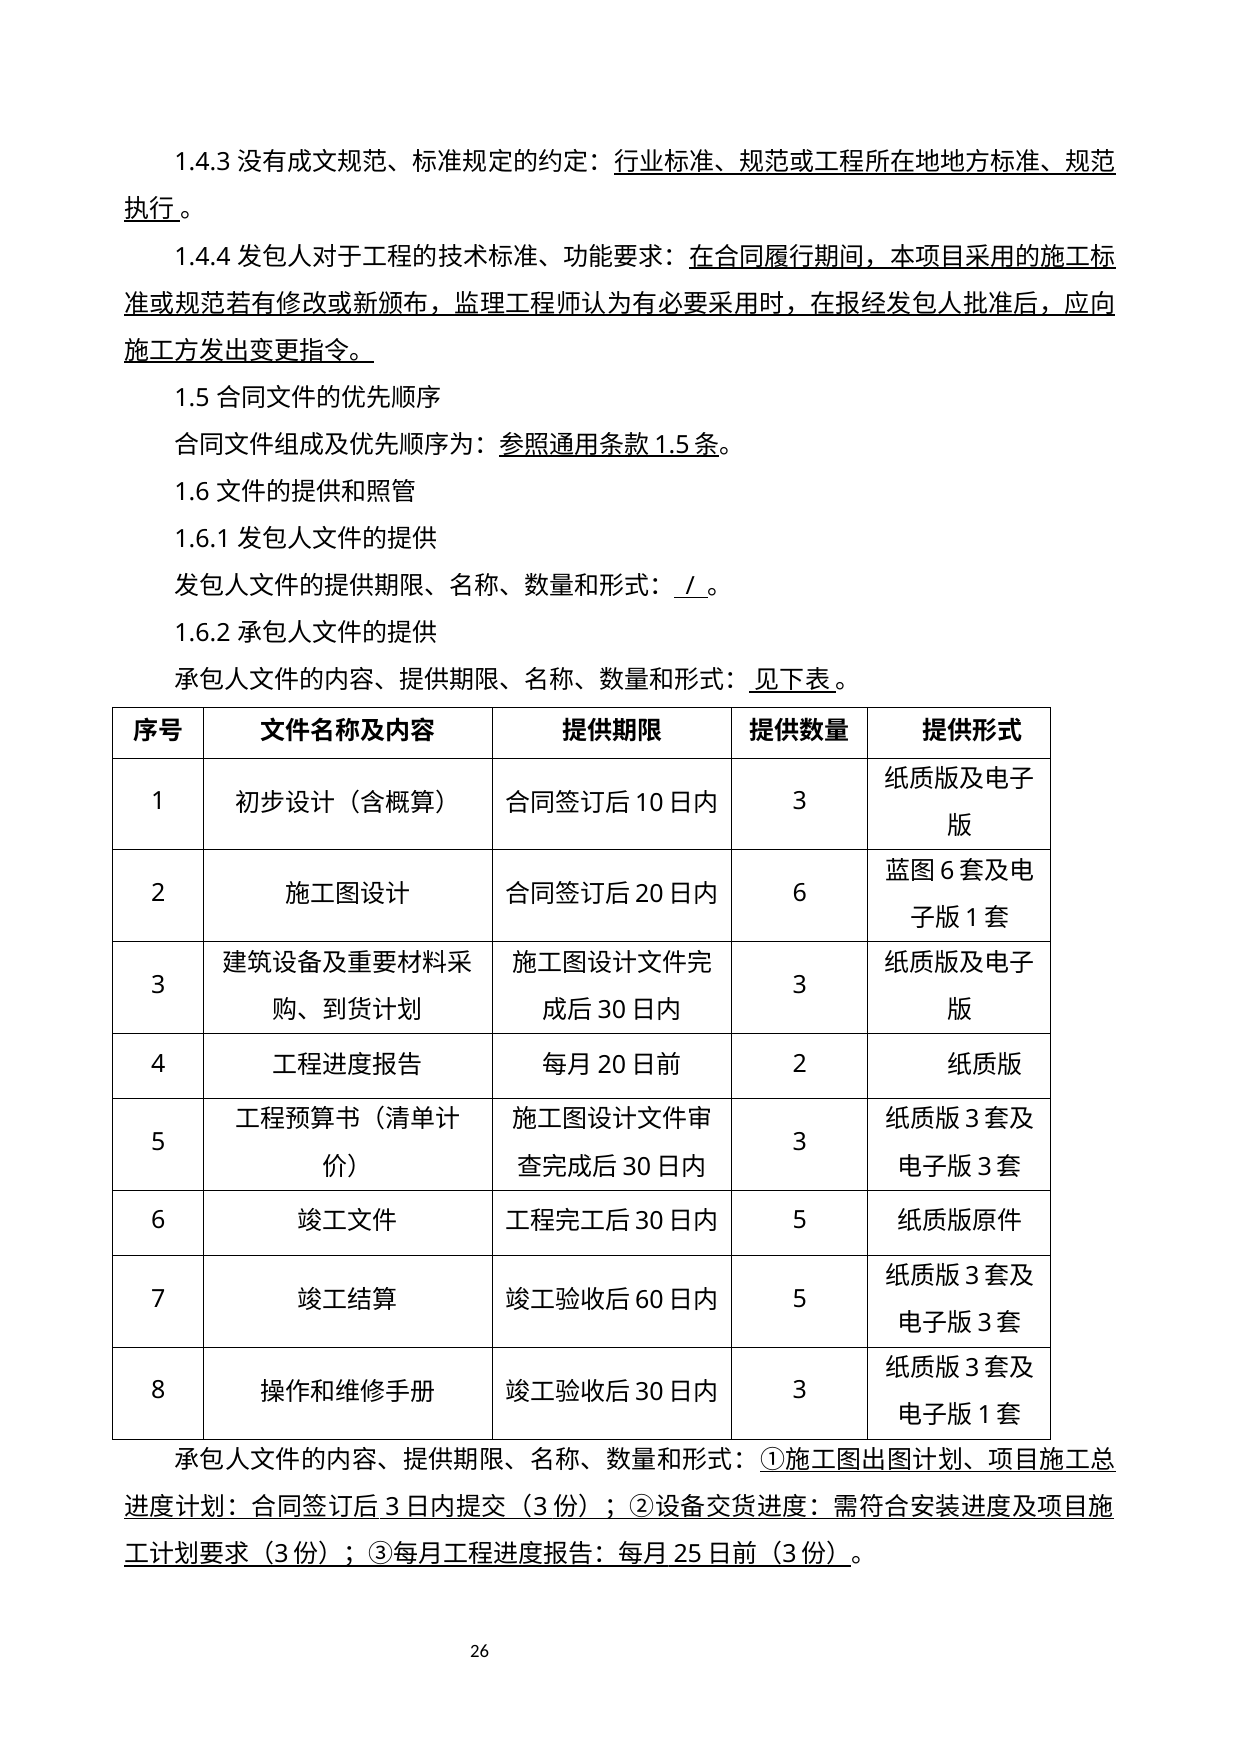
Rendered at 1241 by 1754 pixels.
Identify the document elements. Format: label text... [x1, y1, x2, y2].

text 承包人文件的内容、提供期限、名称、数量和形式：①施工图出图计划、项目施工总进度计划：合同签订后3日内提交（3份）；②设备交货进度：需符合安装进度及项目施工计划要求（3份）；③每月工程进度报告：每月25日前（3份）。 [124, 1439, 1116, 1570]
table_cell 4 [113, 1034, 203, 1098]
table_cell 工程进度报告 [204, 1034, 492, 1098]
text 承包人文件的内容、提供期限、名称、数量和形式： 见下表 。 [124, 660, 1116, 696]
table_cell 竣工结算 [204, 1256, 492, 1347]
table_cell 纸质版及电子版 [868, 759, 1050, 849]
table_cell 竣工验收后60日内 [493, 1256, 731, 1347]
table_header 文件名称及内容 [204, 708, 492, 757]
table_cell 3 [113, 942, 203, 1033]
table_header 提供数量 [732, 708, 867, 757]
table_cell 施工图设计 [204, 850, 492, 941]
text 1.6.2 承包人文件的提供 [124, 613, 1116, 649]
text 1.5 合同文件的优先顺序 [124, 377, 1116, 413]
table_cell 1 [113, 759, 203, 849]
table_cell 合同签订后20日内 [493, 850, 731, 941]
table_cell 工程预算书（清单计价） [204, 1099, 492, 1190]
table_cell 纸质版原件 [868, 1191, 1050, 1255]
table_cell 3 [732, 942, 867, 1033]
table_cell 纸质版 [868, 1034, 1050, 1098]
table_cell 施工图设计文件完成后30日内 [493, 942, 731, 1033]
table_cell 2 [732, 1034, 867, 1098]
table_cell 合同签订后10日内 [493, 759, 731, 849]
table_cell 工程完工后30日内 [493, 1191, 731, 1255]
text 1.6.1 发包人文件的提供 [124, 518, 1116, 555]
table_cell 3 [732, 759, 867, 849]
table_cell 纸质版3套及电子版1套 [868, 1348, 1050, 1438]
table_cell 2 [113, 850, 203, 941]
text 1.4.3 没有成文规范、标准规定的约定：行业标准、规范或工程所在地地方标准、规范执行 。 [124, 142, 1116, 225]
table_cell 每月20日前 [493, 1034, 731, 1098]
table_cell 3 [732, 1099, 867, 1190]
table_cell 6 [732, 850, 867, 941]
table_cell 施工图设计文件审查完成后30日内 [493, 1099, 731, 1190]
table_cell 蓝图6套及电子版1套 [868, 850, 1050, 941]
table_cell 5 [732, 1256, 867, 1347]
table_header 提供形式 [868, 708, 1050, 757]
table_cell 5 [732, 1191, 867, 1255]
table_cell 3 [732, 1348, 867, 1438]
text 1.6 文件的提供和照管 [124, 471, 1116, 508]
table_cell 建筑设备及重要材料采购、到货计划 [204, 942, 492, 1033]
table_cell 操作和维修手册 [204, 1348, 492, 1438]
table_header 提供期限 [493, 708, 731, 757]
table_cell 8 [113, 1348, 203, 1438]
table_cell 纸质版及电子版 [868, 942, 1050, 1033]
text 发包人文件的提供期限、名称、数量和形式： / 。 [124, 566, 1116, 602]
table_cell 纸质版3套及电子版3套 [868, 1099, 1050, 1190]
table_cell 7 [113, 1256, 203, 1347]
text 合同文件组成及优先顺序为：参照通用条款1.5条。 [124, 424, 1116, 461]
table_cell 初步设计（含概算） [204, 759, 492, 849]
text 1.4.4 发包人对于工程的技术标准、功能要求：在合同履行期间，本项目采用的施工标准或规范若有修改或新颁布，监理工程师认为有必要采用时，在报经发包人批准后，应向施工方发出变更指令。 [124, 236, 1116, 366]
table_header 序号 [113, 708, 203, 757]
table_cell 竣工验收后30日内 [493, 1348, 731, 1438]
table_cell 6 [113, 1191, 203, 1255]
table_cell 纸质版3套及电子版3套 [868, 1256, 1050, 1347]
table_cell 竣工文件 [204, 1191, 492, 1255]
table_cell 5 [113, 1099, 203, 1190]
